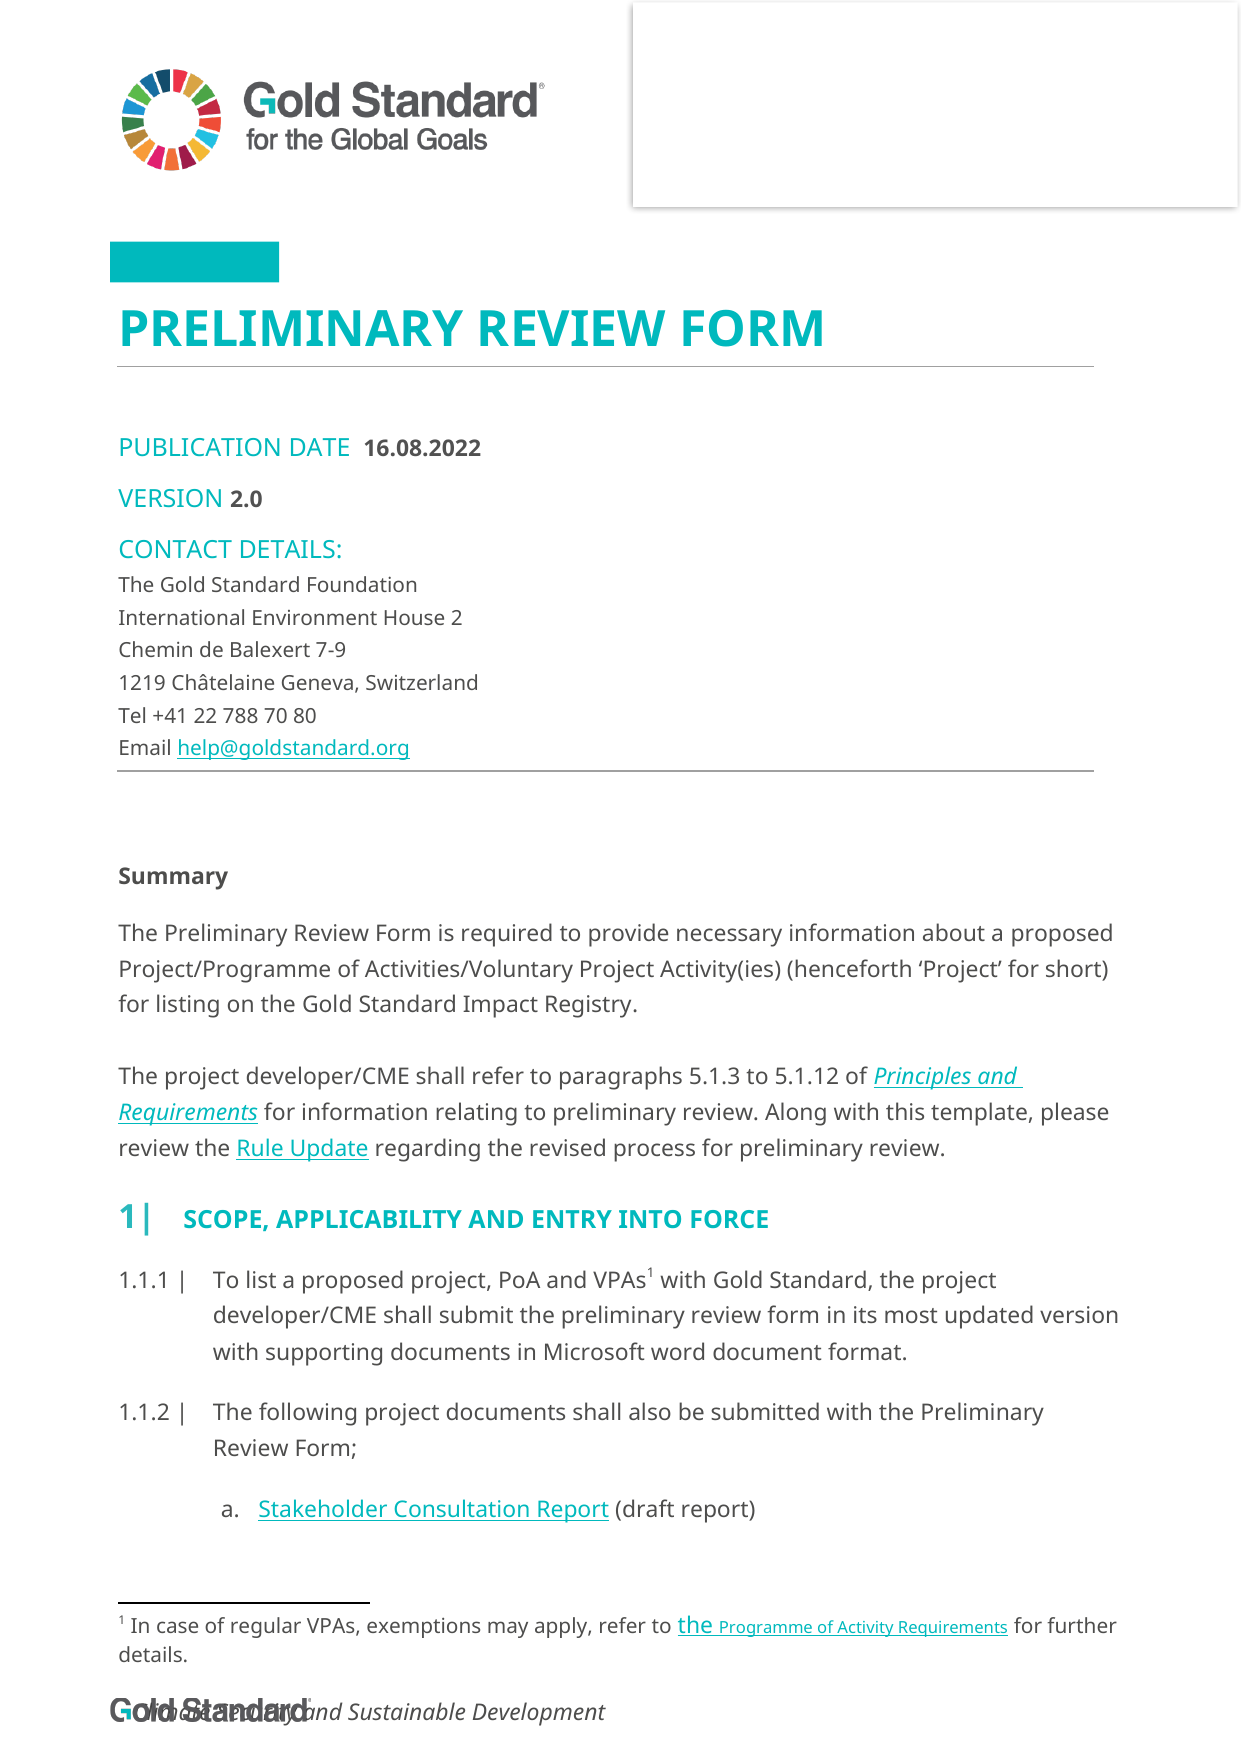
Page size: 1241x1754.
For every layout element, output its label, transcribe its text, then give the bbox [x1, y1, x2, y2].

text Tel +41 22 788 70 80 [118, 701, 1122, 729]
list Stakeholder Consultation Report (draft report) [221, 1493, 1122, 1524]
text Summary [118, 860, 1122, 891]
text The Preliminary Review Form is required to provide necessary information about a proposed Project/Programme of Activities/Voluntary Project Activity(ies) (henceforth ‘Project’ for short) for listing on the Gold Standard Impact Registry. [118, 917, 1122, 1020]
subtitle CONTACT DETAILS: [118, 531, 1122, 565]
text Email help@goldstandard.org [118, 733, 1122, 762]
text Chemin de Balexert 7-9 [118, 636, 1122, 664]
list The following project documents shall also be submitted with the Preliminary Review Form; [118, 1396, 1122, 1463]
subtitle SCOPE, APPLICABILITY AND ENTRY INTO FORCE [118, 1193, 1122, 1238]
list To list a proposed project, PoA and VPAs with Gold Standard, the project developer/CME shall submit the preliminary review form in its most updated version with supporting documents in Microsoft word document format. [118, 1263, 1122, 1367]
subtitle PUBLICATION DATE 16.08.2022 VERSION 2.0 [118, 429, 1122, 514]
text The project developer/CME shall refer to paragraphs 5.1.3 to 5.1.12 of Principles and Requirements for information relating to preliminary review. Along with this template, please review the Rule Update regarding the revised process for preliminary review. [118, 1024, 1122, 1163]
text 1219 Châtelaine Geneva, Switzerland [118, 668, 1122, 697]
text preliminary review Form [118, 293, 1122, 361]
text The Gold Standard Foundation International Environment House 2 [118, 570, 1122, 631]
